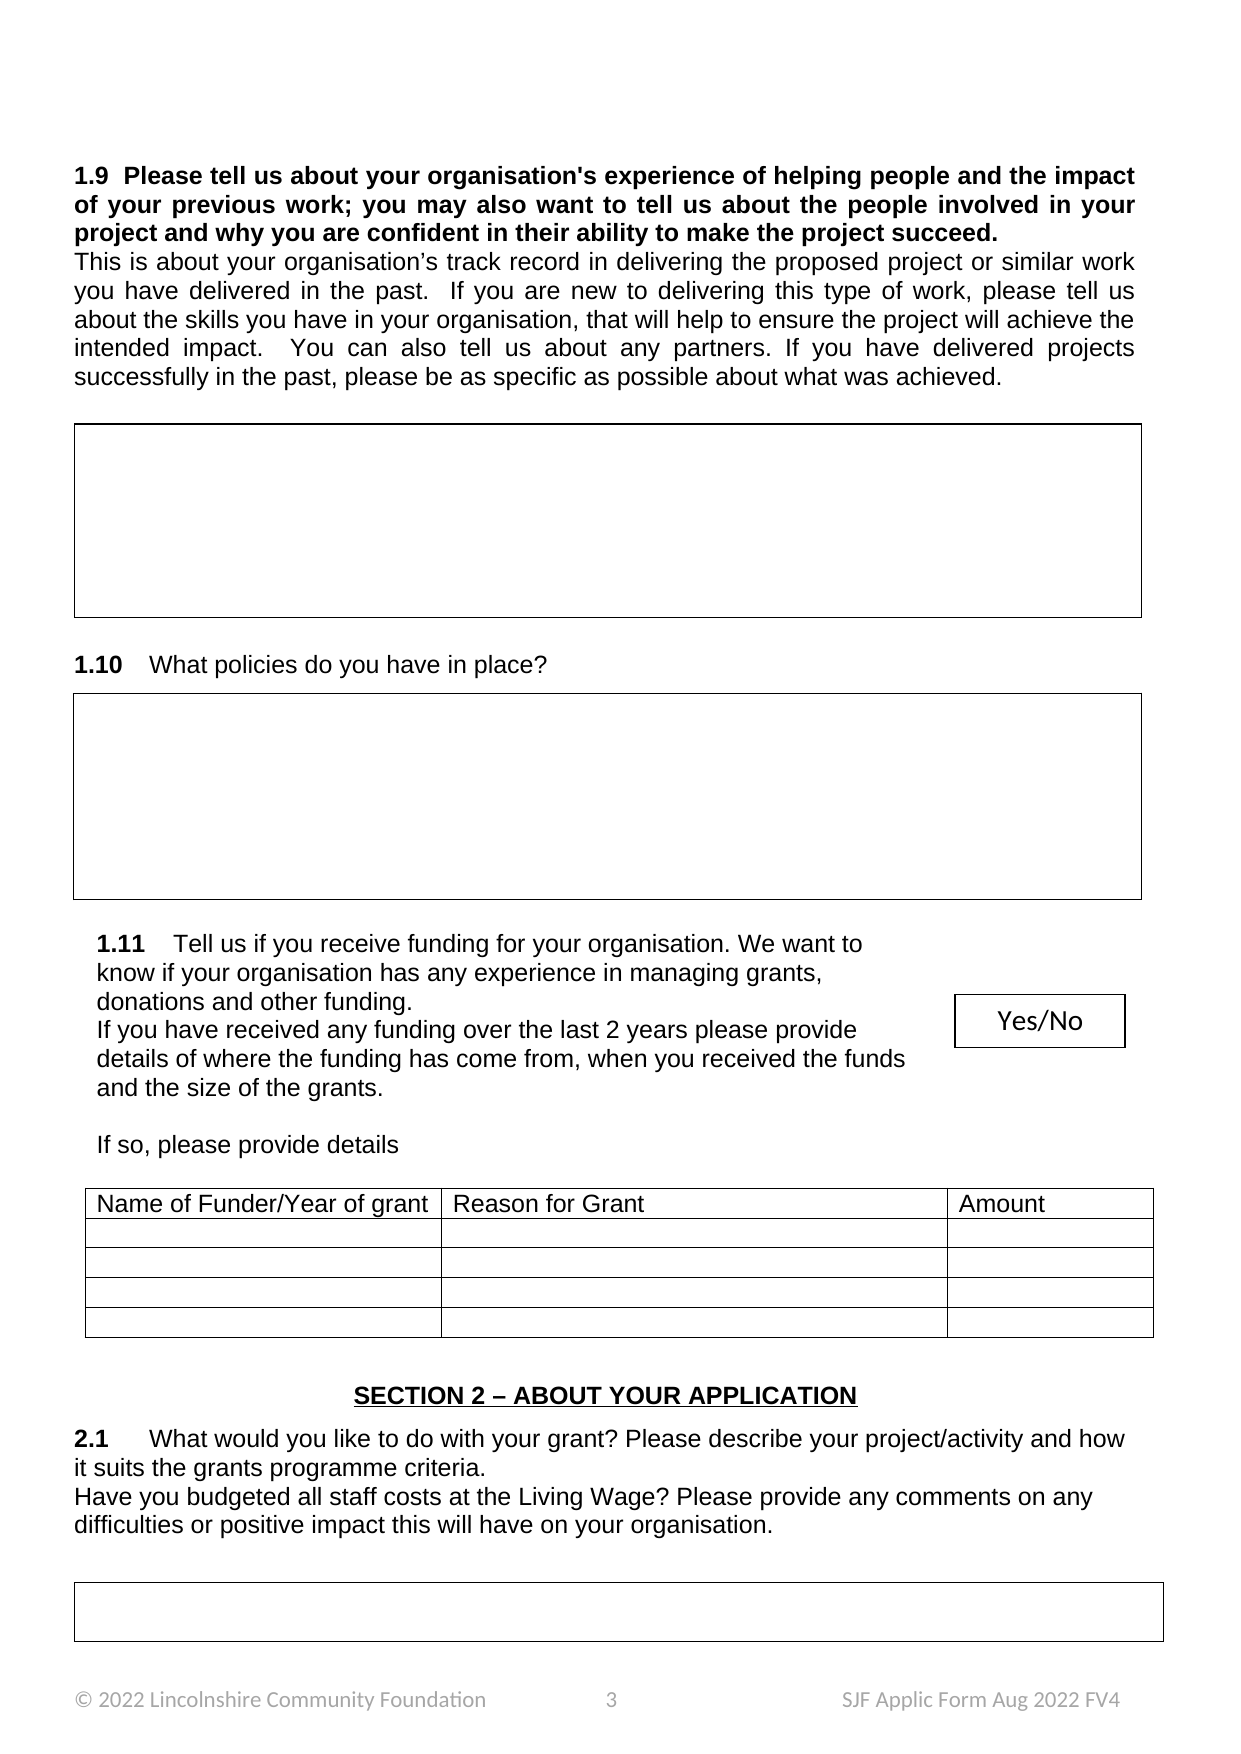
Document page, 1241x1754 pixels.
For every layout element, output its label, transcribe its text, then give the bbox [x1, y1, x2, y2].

text SECTION 2 – ABOUT YOUR APPLICATION [74, 1381, 1137, 1409]
text 2.1 What would you like to do with your grant? Please describe your project/activity and how it suits the grants programme criteria. [74, 1424, 1137, 1481]
text Have you budgeted all staff costs at the Living Wage? Please provide any comments on any difficulties or positive impact this will have on your organisation. [74, 1481, 1137, 1539]
table_cell [442, 1278, 947, 1307]
table_cell [948, 1308, 1153, 1337]
table_cell [86, 1248, 441, 1277]
table_cell [442, 1219, 947, 1247]
text 1.10 What policies do you have in place? [74, 649, 1137, 678]
table_header 1.11 Tell us if you receive funding for your organisation. We want to know if your organisation has any experience in managing grants, donations and other funding. If you have received any funding over the last 2 years please provide details of where the funding has come from, when you received the funds and the size of the grants. [85, 929, 927, 1101]
table_cell Reason for Grant [442, 1189, 947, 1217]
table_cell [442, 1248, 947, 1277]
table_cell [86, 1219, 441, 1247]
table_cell [442, 1308, 947, 1337]
text This is about your organisation’s track record in delivering the proposed project or similar work you have delivered in the past. If you are new to delivering this type of work, please tell us about the skills you have in your organisation, that will help to ensure the project will achieve the intended impact. You can also tell us about any partners. If you have delivered projects successfully in the past, please be as specific as possible about what was achieved. [74, 247, 1137, 391]
table_cell [948, 1219, 1153, 1247]
table_cell [948, 1278, 1153, 1307]
table_cell Name of Funder/Year of grant [86, 1189, 441, 1217]
table_cell [948, 1248, 1153, 1277]
table_header [927, 929, 1154, 1101]
text 1.9 Please tell us about your organisation's experience of helping people and the impact of your previous work; you may also want to tell us about the people involved in your project and why you are confident in their ability to make the project succeed. [74, 161, 1137, 247]
table_header [75, 1583, 1163, 1641]
table_cell If so, please provide details [85, 1101, 1154, 1188]
table_cell Amount [948, 1189, 1153, 1217]
table_cell [86, 1278, 441, 1307]
table_cell [86, 1308, 441, 1337]
